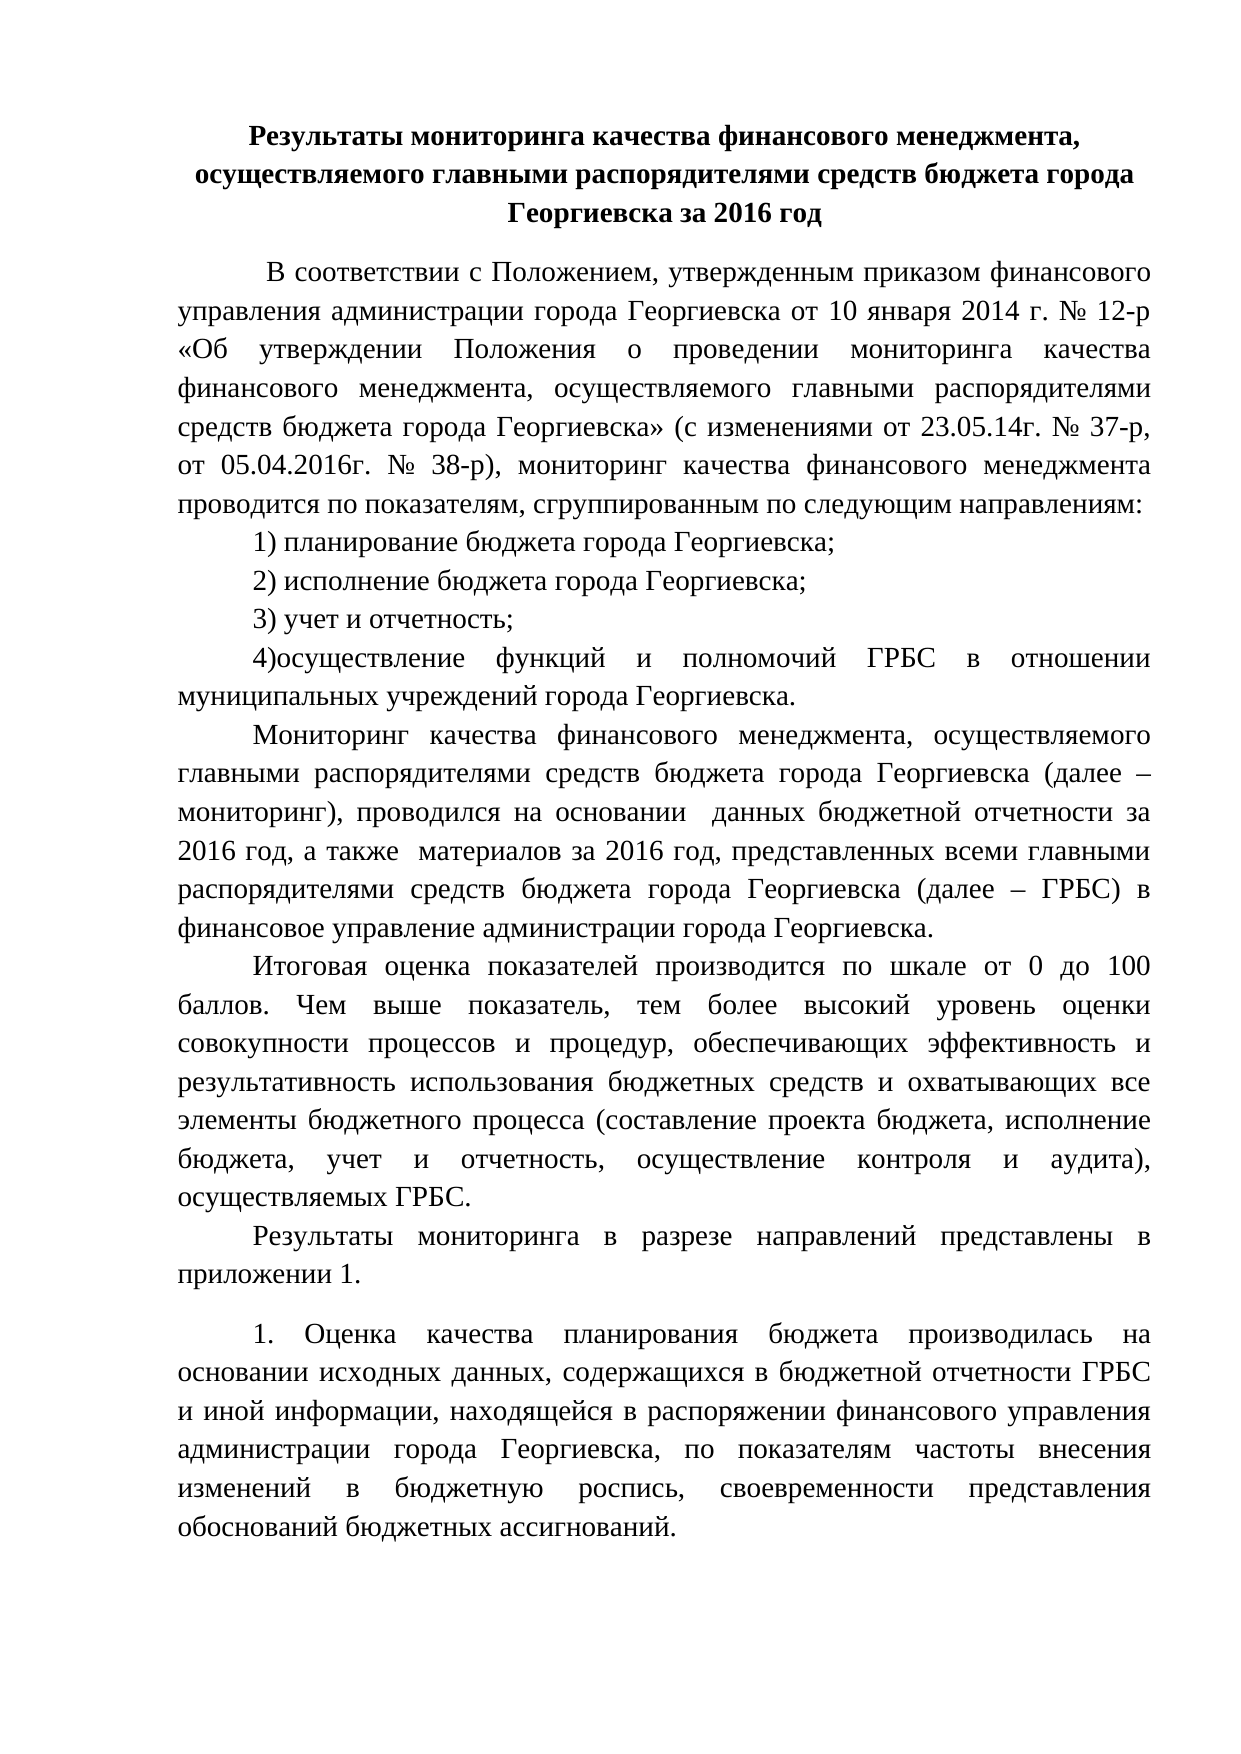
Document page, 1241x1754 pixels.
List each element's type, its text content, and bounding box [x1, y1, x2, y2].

text 4)осуществление функций и полномочий ГРБС в отношении муниципальных учреждений города Георгиевска. [177, 640, 1152, 712]
text Мониторинг качества финансового менеджмента, осуществляемого главными распорядителями средств бюджета города Георгиевска (далее – мониторинг), проводился на основании данных бюджетной отчетности за 2016 год, а также материалов за 2016 год, представленных всеми главными распорядителями средств бюджета города Георгиевска (далее – ГРБС) в финансовое управление администрации города Георгиевска. [177, 717, 1152, 943]
text В соответствии с Положением, утвержденным приказом финансового управления администрации города Георгиевска от 10 января 2014 г. № 12-р «Об утверждении Положения о проведении мониторинга качества финансового менеджмента, осуществляемого главными распорядителями средств бюджета города Георгиевска» (с изменениями от 23.05.14г. № 37-р, от 05.04.2016г. № 38-р), мониторинг качества финансового менеджмента проводится по показателям, сгруппированным по следующим направлениям: [177, 254, 1152, 519]
text 1) планирование бюджета города Георгиевска; [177, 524, 1152, 558]
text 3) учет и отчетность; [177, 601, 1152, 635]
text Результаты мониторинга качества финансового менеджмента, осуществляемого главными распорядителями средств бюджета города Георгиевска за 2016 год [177, 118, 1152, 229]
text Результаты мониторинга в разрезе направлений представлены в приложении 1. [177, 1218, 1152, 1290]
text 1. Оценка качества планирования бюджета производилась на основании исходных данных, содержащихся в бюджетной отчетности ГРБС и иной информации, находящейся в распоряжении финансового управления администрации города Георгиевска, по показателям частоты внесения изменений в бюджетную роспись, своевременности представления обоснований бюджетных ассигнований. [177, 1316, 1152, 1542]
text 2) исполнение бюджета города Георгиевска; [177, 563, 1152, 596]
text Итоговая оценка показателей производится по шкале от 0 до 100 баллов. Чем выше показатель, тем более высокий уровень оценки совокупности процессов и процедур, обеспечивающих эффективность и результативность использования бюджетных средств и охватывающих все элементы бюджетного процесса (составление проекта бюджета, исполнение бюджета, учет и отчетность, осуществление контроля и аудита), осуществляемых ГРБС. [177, 948, 1152, 1213]
